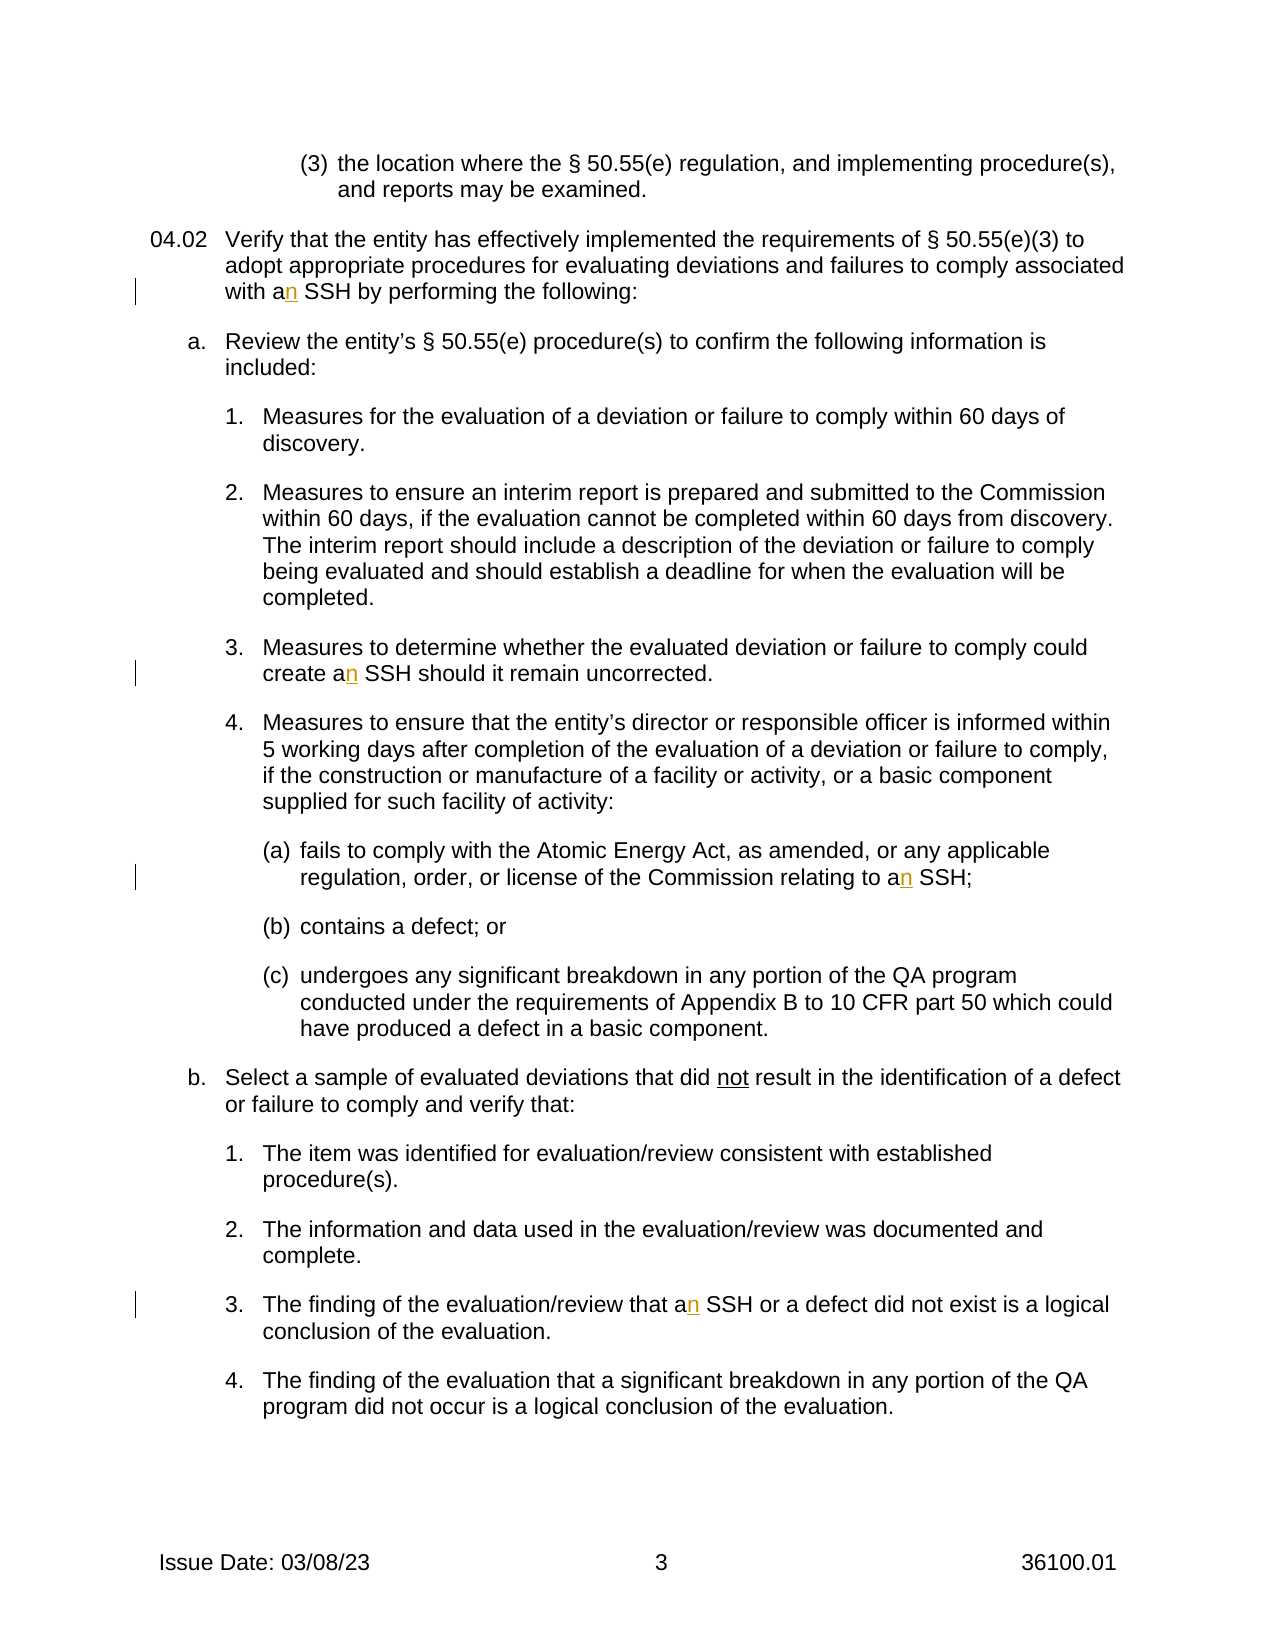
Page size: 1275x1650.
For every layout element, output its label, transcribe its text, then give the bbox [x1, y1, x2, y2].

list Review the entity’s § 50.55(e) procedure(s) to confirm the following information is included: [187, 328, 1125, 380]
list Measures to determine whether the evaluated deviation or failure to comply could create a SSH should it remain uncorrected. [225, 633, 1125, 686]
list The item was identified for evaluation/review consistent with established procedure(s). [225, 1140, 1125, 1193]
list contains a defect; or [262, 913, 1125, 939]
list Measures for the evaluation of a deviation or failure to comply within 60 days of discovery. [225, 403, 1125, 456]
list the location where the § 50.55(e) regulation, and implementing procedure(s), and reports may be examined. [300, 150, 1125, 203]
list undergoes any significant breakdown in any portion of the QA program conducted under the requirements of Appendix B to 10 CFR part 50 which could have produced a defect in a basic component. [262, 962, 1125, 1041]
list Measures to ensure an interim report is prepared and submitted to the Commission within 60 days, if the evaluation cannot be completed within 60 days from discovery. The interim report should include a description of the deviation or failure to comply being evaluated and should establish a deadline for when the evaluation will be completed. [225, 479, 1125, 611]
list The information and data used in the evaluation/review was documented and complete. [225, 1216, 1125, 1268]
list The finding of the evaluation that a significant breakdown in any portion of the QA program did not occur is a logical conclusion of the evaluation. [225, 1367, 1125, 1419]
list Select a sample of evaluated deviations that did not result in the identification of a defect or failure to comply and verify that: [187, 1064, 1125, 1117]
subtitle 04.02 Verify that the entity has effectively implemented the requirements of § 50.55(e)(3) to adopt appropriate procedures for evaluating deviations and failures to comply associated with a SSH by performing the following: [150, 226, 1125, 305]
list Measures to ensure that the entity’s director or responsible officer is informed within 5 working days after completion of the evaluation of a deviation or failure to comply, if the construction or manufacture of a facility or activity, or a basic component supplied for such facility of activity: [225, 709, 1125, 814]
list fails to comply with the Atomic Energy Act, as amended, or any applicable regulation, order, or license of the Commission relating to a SSH; [262, 837, 1125, 890]
list The finding of the evaluation/review that a SSH or a defect did not exist is a logical conclusion of the evaluation. [225, 1291, 1125, 1344]
